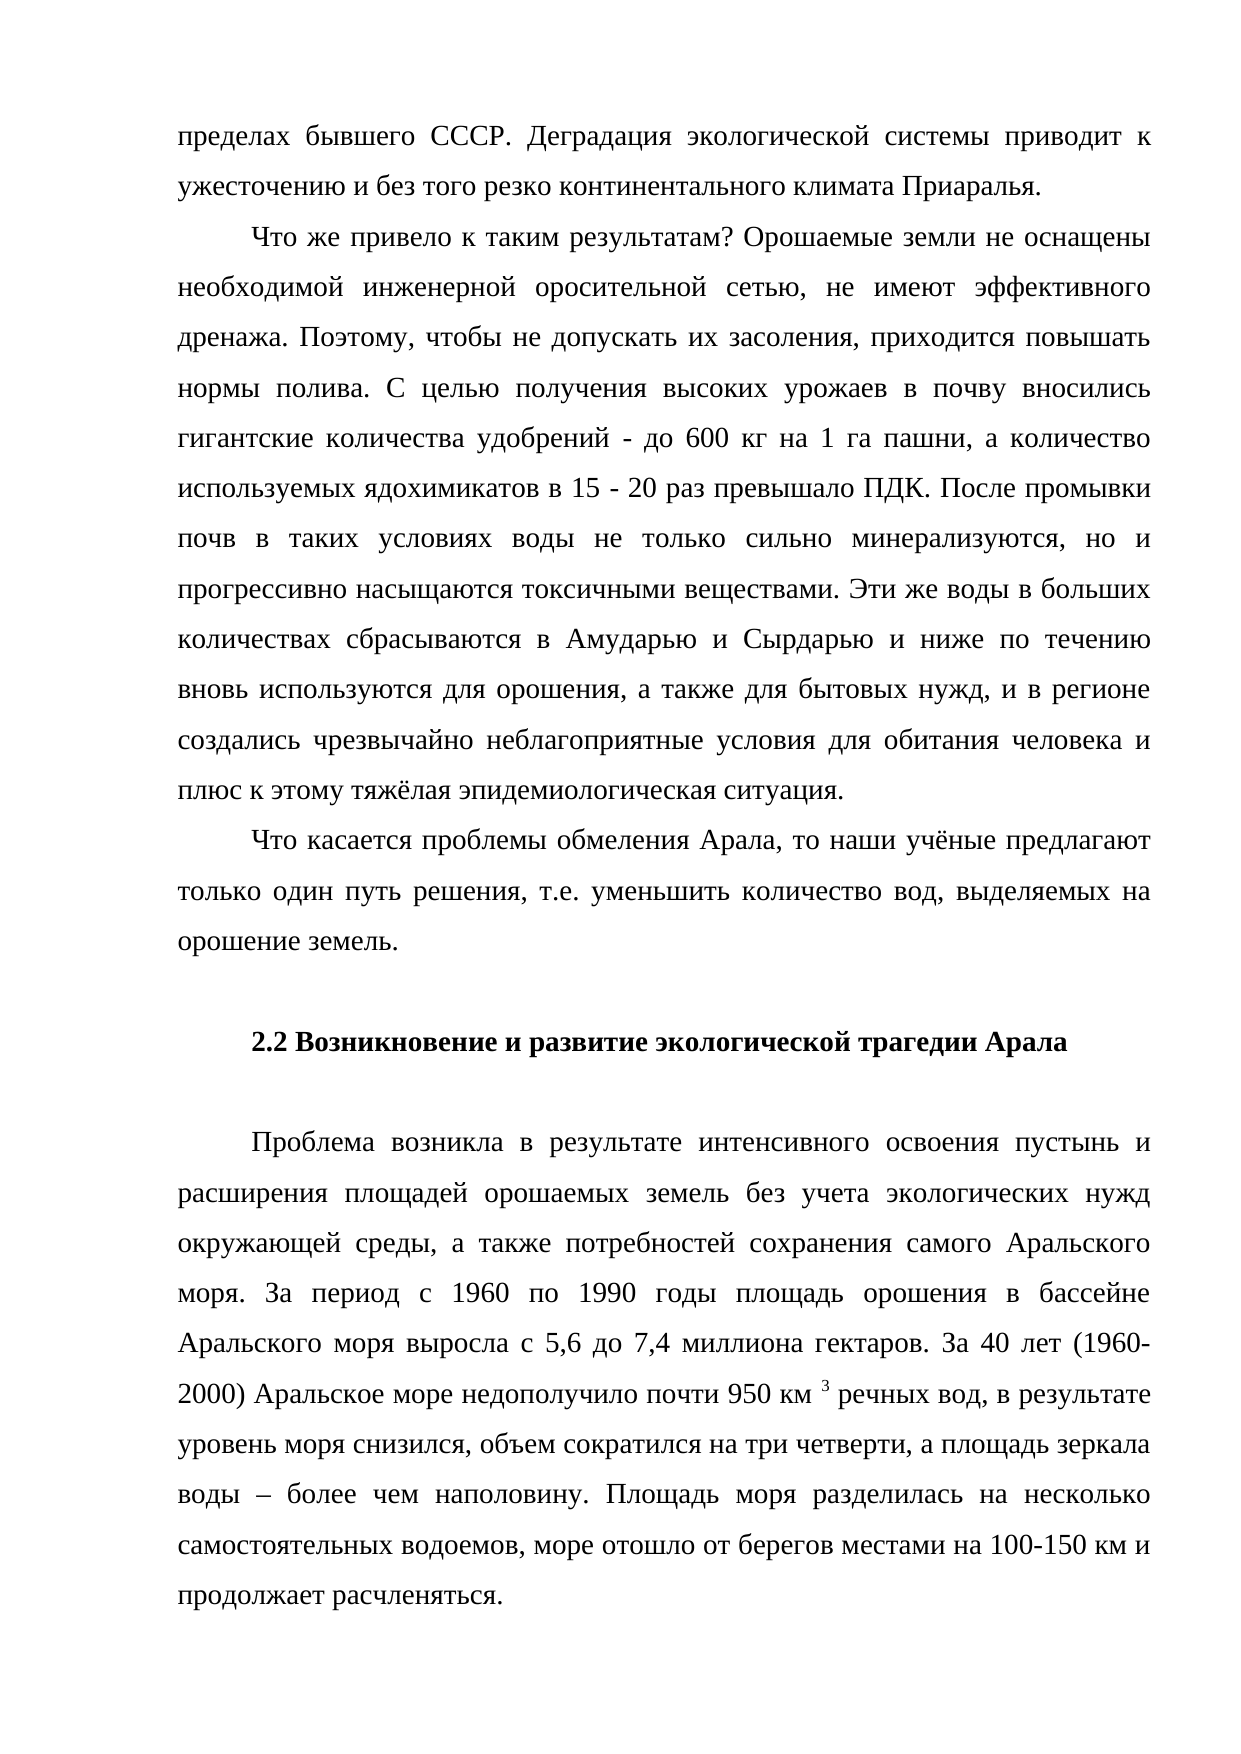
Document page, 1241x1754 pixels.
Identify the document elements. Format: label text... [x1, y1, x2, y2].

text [177, 118, 1152, 202]
text Проблема возникла в результате интенсивного освоения пустынь и расширения площадей орошаемых земель без учета экологических нужд окружающей среды, а также потребностей сохранения самого Аральского моря. За период c 1960 по 1990 годы площадь орошения в бассейне Аральского моря выросла с 5,6 до 7,4 миллиона гектаров. За 40 лет (1960-2000) Аральское море недополучило почти 950 км 3 речных вод, в результате уровень моря снизился, объем сократился на три четверти, а площадь зеркала воды – более чем наполовину. Площадь моря разделилась на несколько самостоятельных водоемов, море отошло от берегов местами на 100-150 км и продолжает расчленяться. [177, 1124, 1152, 1611]
text Что касается проблемы обмеления Арала, то наши учёные предлагают только один путь решения, т.е. уменьшить количество вод, выделяемых на орошение земель. [177, 822, 1152, 957]
text 2.2 Возникновение и развитие экологической трагедии Арала [177, 1024, 1152, 1057]
text Что же привело к таким результатам? Орошаемые земли не оснащены необходимой инженерной оросительной сетью, не имеют эффективного дренажа. Поэтому, чтобы не допускать их засоления, приходится повышать нормы полива. С целью получения высоких урожаев в почву вносились гигантские количества удобрений - до 600 кг на 1 га пашни, а количество используемых ядохимикатов в 15 - 20 раз превышало ПДК. После промывки почв в таких условиях воды не только сильно минерализуются, но и прогрессивно насыщаются токсичными веществами. Эти же воды в больших количествах сбрасываются в Амударью и Сырдарью и ниже по течению вновь используются для орошения, а также для бытовых нужд, и в регионе создались чрезвычайно неблагоприятные условия для обитания человека и плюс к этому тяжёлая эпидемиологическая ситуация. [177, 219, 1152, 806]
